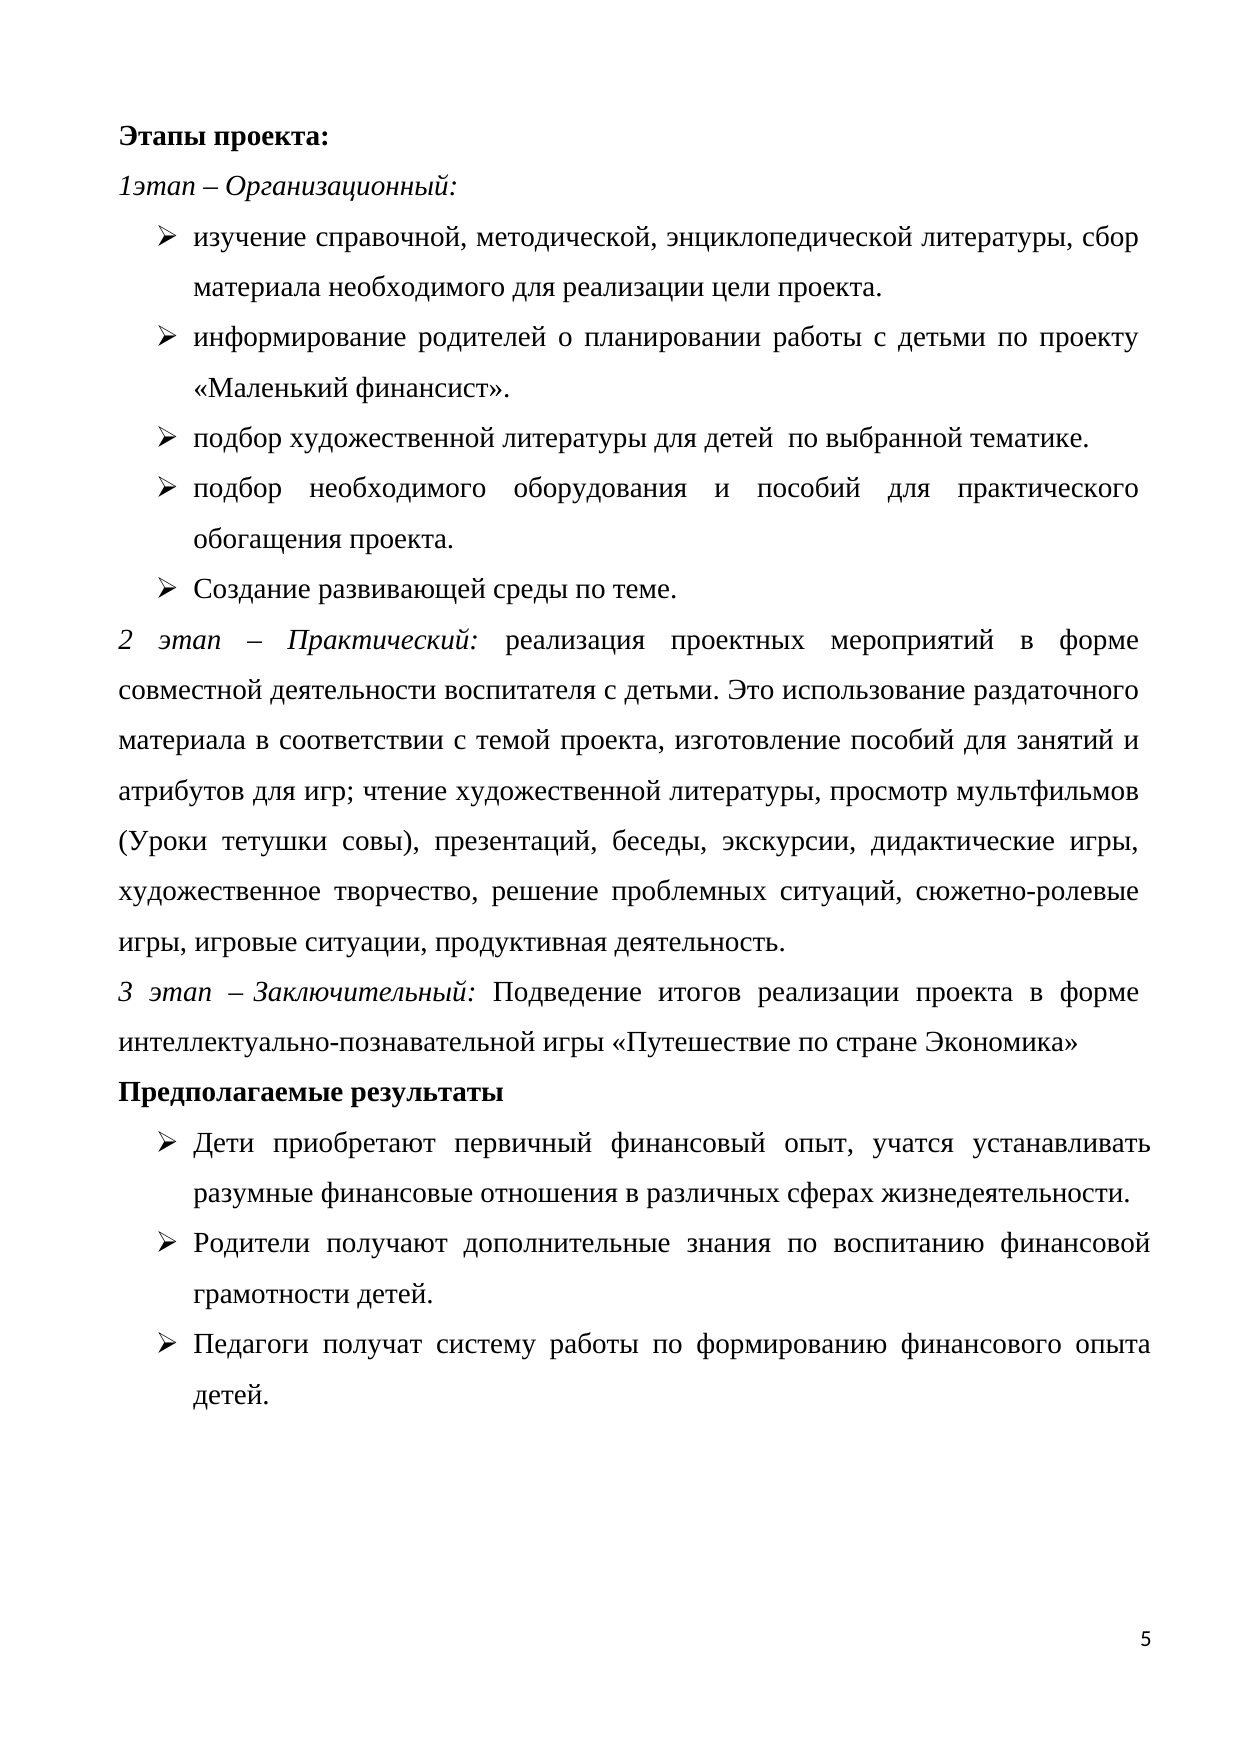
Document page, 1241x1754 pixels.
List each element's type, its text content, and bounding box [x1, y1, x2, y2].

text 2 этап – Практический: реализация проектных мероприятий в форме совместной деятельности воспитателя с детьми. Это использование раздаточного материала в соответствии с темой проекта, изготовление пособий для занятий и атрибутов для игр; чтение художественной литературы, просмотр мультфильмов (Уроки тетушки совы), презентаций, беседы, экскурсии, дидактические игры, художественное творчество, решение проблемных ситуаций, сюжетно-ролевые игры, игровые ситуации, продуктивная деятельность. [118, 622, 1140, 957]
list Дети приобретают первичный финансовый опыт, учатся устанавливать разумные финансовые отношения в различных сферах жизнедеятельности. [156, 1125, 1152, 1209]
list Родители получают дополнительные знания по воспитанию финансовой грамотности детей. [156, 1226, 1152, 1309]
text 3 этап – Заключительный: Подведение итогов реализации проекта в форме интеллектуально-познавательной игры «Путешествие по стране Экономика» [118, 974, 1140, 1058]
list изучение справочной, методической, энциклопедической литературы, сбор материала необходимого для реализации цели проекта. [156, 219, 1140, 303]
list информирование родителей о планировании работы с детьми по проекту «Маленький финансист». [156, 319, 1140, 403]
list Предполагаемые результаты [118, 1074, 1152, 1108]
list подбор необходимого оборудования и пособий для практического обогащения проекта. [156, 471, 1140, 554]
text 1этап – Организационный: [118, 168, 1140, 202]
list Педагоги получат систему работы по формированию финансового опыта детей. [156, 1326, 1152, 1410]
list Создание развивающей среды по теме. [156, 571, 1140, 605]
text Этапы проекта: [118, 118, 1152, 152]
list подбор художественной литературы для детей по выбранной тематике. [156, 420, 1140, 454]
